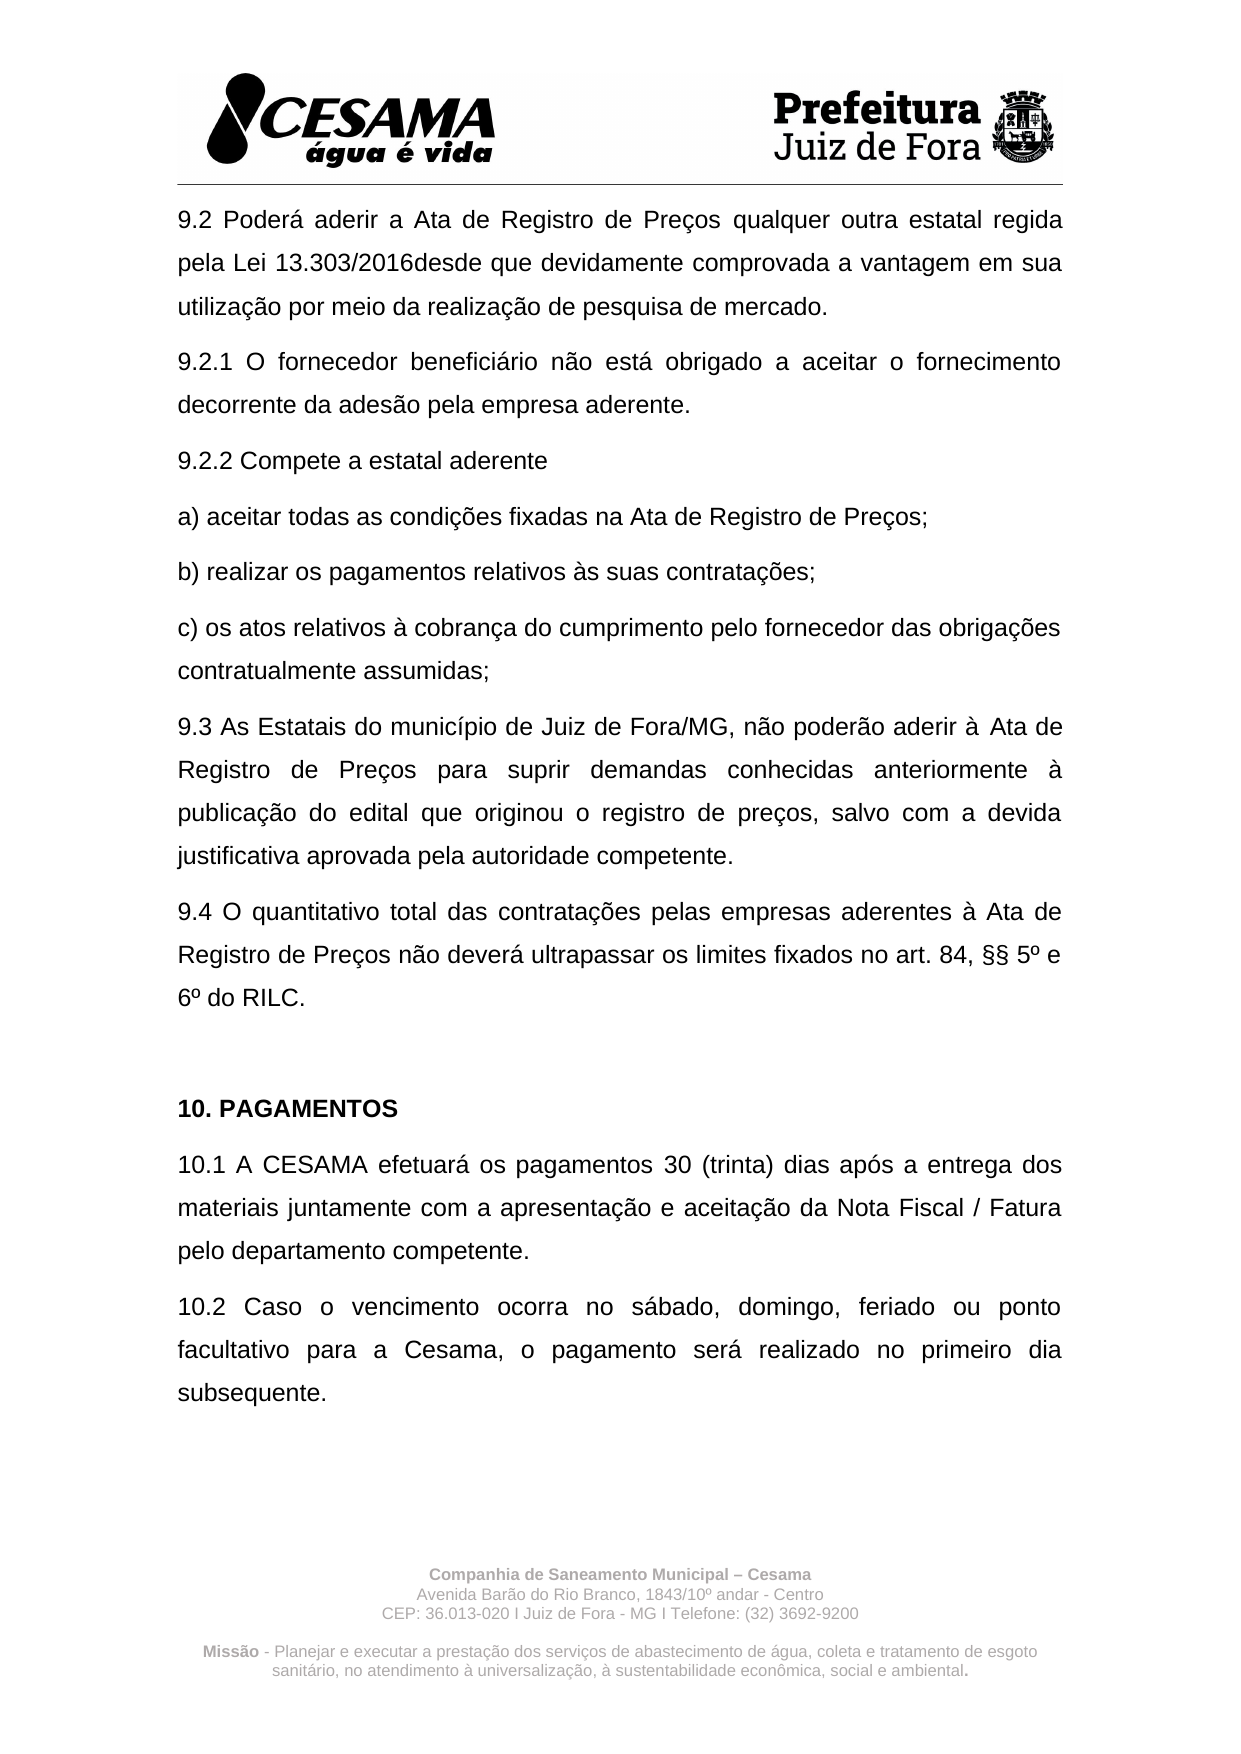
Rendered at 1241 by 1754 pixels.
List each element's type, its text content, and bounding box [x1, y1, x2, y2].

text 9.2.1 O fornecedor beneficiário não está obrigado a aceitar o fornecimento decorrente da adesão pela empresa aderente. [177, 347, 1063, 419]
text 9.2.2 Compete a estatal aderente [177, 446, 1063, 475]
text 10.1 A CESAMA efetuará os pagamentos 30 (trinta) dias após a entrega dos materiais juntamente com a apresentação e aceitação da Nota Fiscal / Fatura pelo departamento competente. [177, 1150, 1063, 1265]
text 10. PAGAMENTOS [177, 1094, 1063, 1123]
text b) realizar os pagamentos relativos às suas contratações; [177, 557, 1063, 586]
text 9.3 As Estatais do município de Juiz de Fora/MG, não poderão aderir à Ata de Registro de Preços para suprir demandas conhecidas anteriormente à publicação do edital que originou o registro de preços, salvo com a devida justificativa aprovada pela autoridade competente. [177, 712, 1063, 870]
text 10.2 Caso o vencimento ocorra no sábado, domingo, feriado ou ponto facultativo para a Cesama, o pagamento será realizado no primeiro dia subsequente. [177, 1292, 1063, 1407]
text c) os atos relativos à cobrança do cumprimento pelo fornecedor das obrigações contratualmente assumidas; [177, 613, 1063, 685]
text 9.2 Poderá aderir a Ata de Registro de Preços qualquer outra estatal regida pela Lei 13.303/2016desde que devidamente comprovada a vantagem em sua utilização por meio da realização de pesquisa de mercado. [177, 205, 1063, 320]
picture [177, 73, 1063, 185]
text 9.4 O quantitativo total das contratações pelas empresas aderentes à Ata de Registro de Preços não deverá ultrapassar os limites fixados no art. 84, §§ 5º e 6º do RILC. [177, 897, 1063, 1012]
text a) aceitar todas as condições fixadas na Ata de Registro de Preços; [177, 502, 1063, 530]
